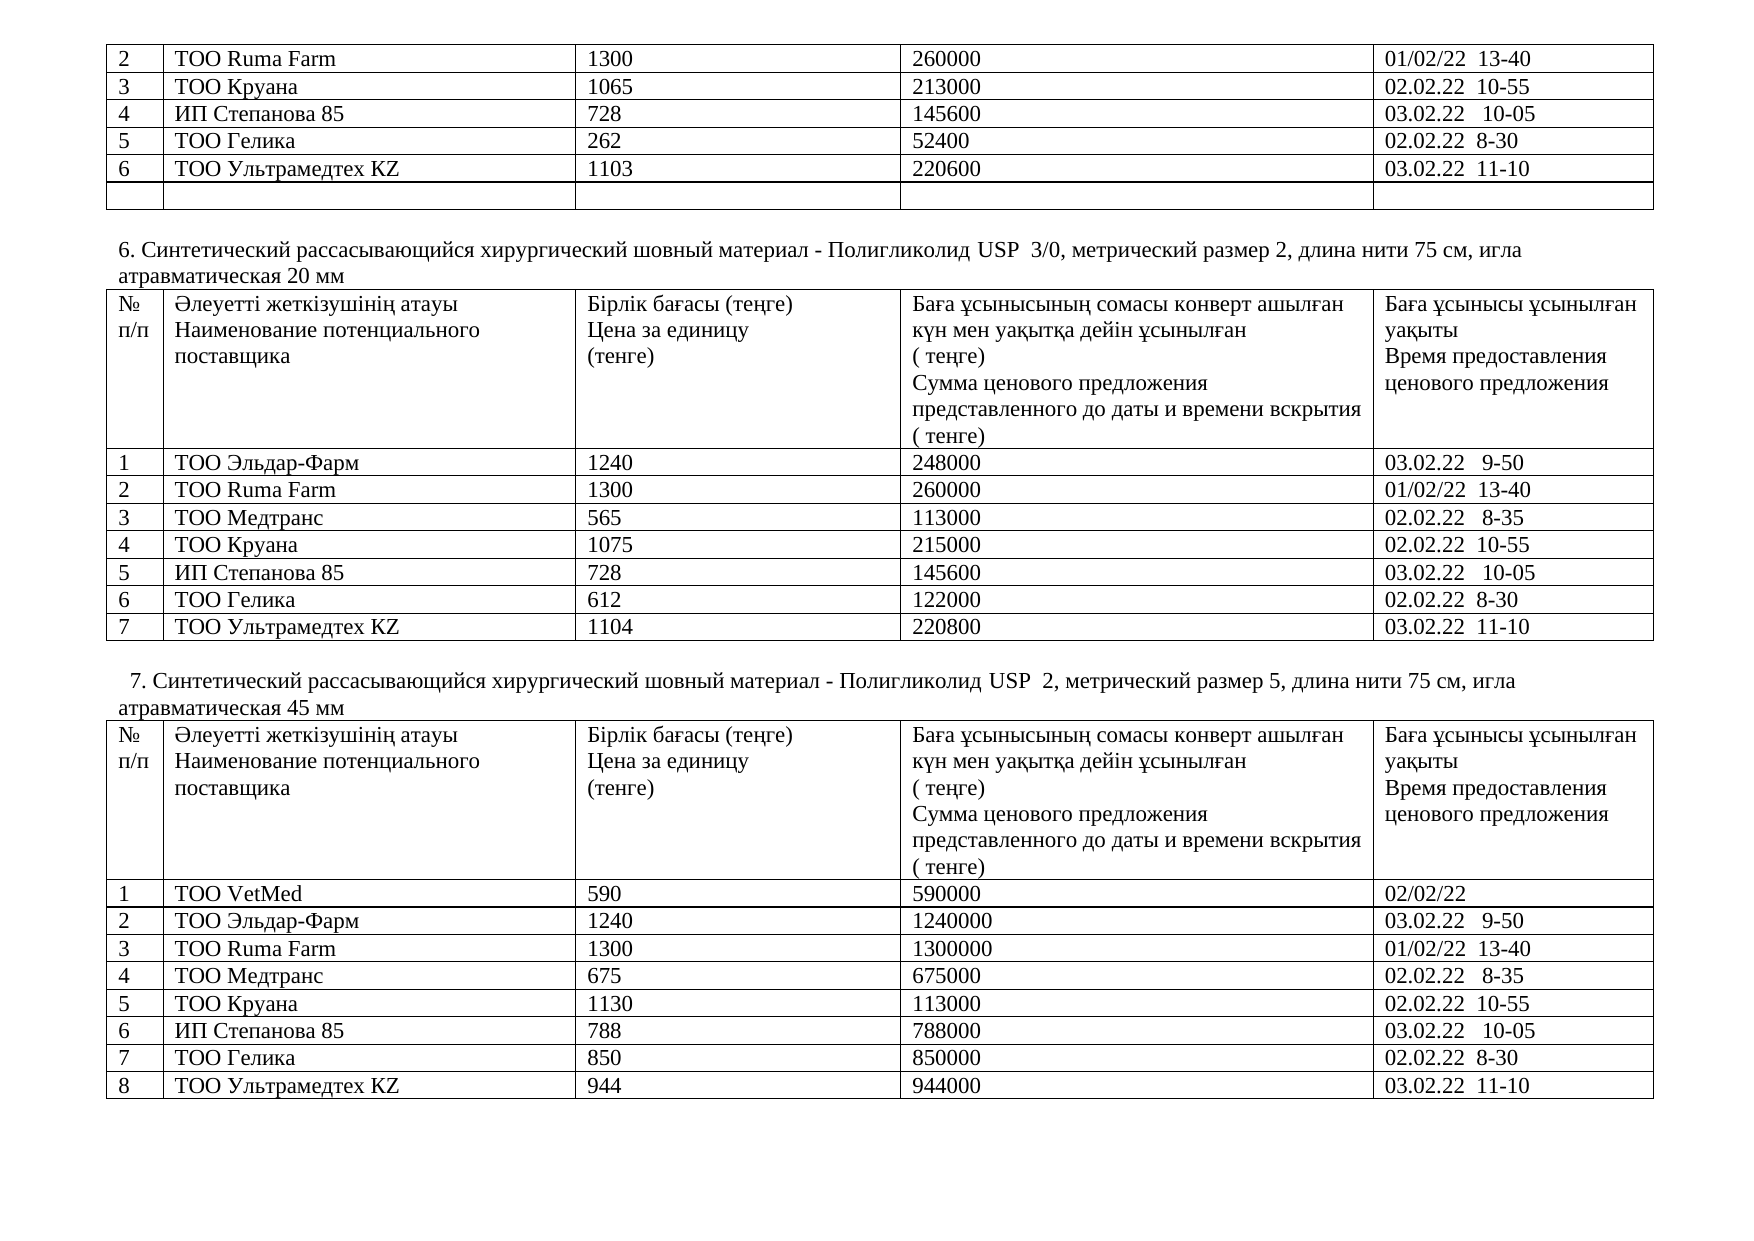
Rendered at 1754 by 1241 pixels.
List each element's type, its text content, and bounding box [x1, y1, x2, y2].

table_cell 1300000 [901, 935, 1373, 961]
table_cell 5 [107, 128, 163, 154]
table_cell 5 [107, 559, 163, 585]
table_cell 1240 [576, 908, 900, 934]
table_cell 1130 [576, 990, 900, 1016]
table_cell 8 [107, 1072, 163, 1098]
table_cell ТОО Медтранс [164, 962, 575, 989]
table_cell 3 [107, 935, 163, 961]
table_header Баға ұсынысы ұсынылған уақыты Время предоставления ценового предложения [1374, 290, 1653, 448]
table_cell 02.02.22 10-55 [1374, 990, 1653, 1016]
table_cell 02.02.22 8-35 [1374, 962, 1653, 989]
table_cell 1300 [576, 935, 900, 961]
table_cell 01/02/22 13-40 [1374, 45, 1653, 72]
table_cell ТОО Эльдар-Фарм [164, 449, 575, 475]
table_cell 612 [576, 586, 900, 612]
table_cell 1 [107, 880, 163, 906]
table_cell 220600 [901, 155, 1373, 181]
table_cell 02.02.22 10-55 [1374, 73, 1653, 99]
table_cell 03.02.22 10-05 [1374, 1017, 1653, 1043]
table_cell 03.02.22 10-05 [1374, 559, 1653, 585]
table_cell 1240 [576, 449, 900, 475]
table_cell 03.02.22 9-50 [1374, 449, 1653, 475]
table_cell 850 [576, 1045, 900, 1071]
table_cell 1 [107, 449, 163, 475]
table_header Баға ұсынысы ұсынылған уақыты Время предоставления ценового предложения [1374, 721, 1653, 879]
table_cell 3 [107, 504, 163, 530]
table_cell 03.02.22 9-50 [1374, 908, 1653, 934]
table_cell 4 [107, 962, 163, 989]
table_cell 728 [576, 100, 900, 127]
table_cell ТОО VetMed [164, 880, 575, 906]
table_header Бірлік бағасы (теңге) Цена за единицу (тенге) [576, 290, 900, 448]
table_cell 220800 [901, 614, 1373, 640]
table_cell ТОО Медтранс [164, 504, 575, 530]
table_cell 113000 [901, 504, 1373, 530]
table_cell 1103 [576, 155, 900, 181]
table_cell 1300 [576, 476, 900, 503]
table_cell ТОО Эльдар-Фарм [164, 908, 575, 934]
table_cell ИП Степанова 85 [164, 1017, 575, 1043]
table_cell 675000 [901, 962, 1373, 989]
table_cell 01/02/22 13-40 [1374, 476, 1653, 503]
table_cell [107, 183, 163, 209]
table_cell 2 [107, 45, 163, 72]
table_cell [576, 183, 900, 209]
table_cell ТОО Гелика [164, 128, 575, 154]
table_cell 788 [576, 1017, 900, 1043]
table_cell 03.02.22 10-05 [1374, 100, 1653, 127]
table_cell 52400 [901, 128, 1373, 154]
table_cell 02.02.22 8-30 [1374, 128, 1653, 154]
table_cell 213000 [901, 73, 1373, 99]
table_cell 6 [107, 586, 163, 612]
table_cell 02.02.22 8-30 [1374, 586, 1653, 612]
table_cell 5 [107, 990, 163, 1016]
table_cell ТОО Круана [164, 73, 575, 99]
table_cell 02.02.22 10-55 [1374, 531, 1653, 558]
table_cell 565 [576, 504, 900, 530]
table_cell [901, 183, 1373, 209]
table_cell 944000 [901, 1072, 1373, 1098]
table_cell 6 [107, 1017, 163, 1043]
table_header № п/п [107, 721, 163, 879]
table_cell 1104 [576, 614, 900, 640]
table_header Әлеуетті жеткізушінің атауы Наименование потенциального поставщика [164, 290, 575, 448]
table_cell 590 [576, 880, 900, 906]
table_cell ТОО Ультрамедтех КZ [164, 614, 575, 640]
table_cell 215000 [901, 531, 1373, 558]
table_cell 262 [576, 128, 900, 154]
table_cell 850000 [901, 1045, 1373, 1071]
table_cell ТОО Ruma Farm [164, 45, 575, 72]
table_cell ТОО Гелика [164, 586, 575, 612]
table_cell ТОО Ультрамедтех КZ [164, 1072, 575, 1098]
table_cell 1075 [576, 531, 900, 558]
table_cell 03.02.22 11-10 [1374, 155, 1653, 181]
table_cell 1065 [576, 73, 900, 99]
table_header Әлеуетті жеткізушінің атауы Наименование потенциального поставщика [164, 721, 575, 879]
table_cell 260000 [901, 45, 1373, 72]
table_cell 260000 [901, 476, 1373, 503]
text 6. Синтетический рассасывающийся хирургический шовный материал - Полигликолид USP 3/0, метрический размер 2, длина нити 75 см, игла атравматическая 20 мм [118, 236, 1636, 289]
table_cell ИП Степанова 85 [164, 559, 575, 585]
table_cell ТОО Круана [164, 990, 575, 1016]
table_cell 03.02.22 11-10 [1374, 614, 1653, 640]
table_cell 248000 [901, 449, 1373, 475]
table_cell ИП Степанова 85 [164, 100, 575, 127]
table_cell 145600 [901, 559, 1373, 585]
table_cell ТОО Гелика [164, 1045, 575, 1071]
table_cell 1240000 [901, 908, 1373, 934]
table_cell ТОО Круана [164, 531, 575, 558]
table_cell 590000 [901, 880, 1373, 906]
table_cell 1300 [576, 45, 900, 72]
table_cell 145600 [901, 100, 1373, 127]
table_cell 675 [576, 962, 900, 989]
table_cell [1374, 183, 1653, 209]
table_cell 7 [107, 614, 163, 640]
table_cell ТОО Ruma Farm [164, 935, 575, 961]
table_cell [164, 183, 575, 209]
table_cell 122000 [901, 586, 1373, 612]
table_cell 728 [576, 559, 900, 585]
table_cell ТОО Ruma Farm [164, 476, 575, 503]
table_cell 944 [576, 1072, 900, 1098]
table_cell 2 [107, 476, 163, 503]
table_cell 03.02.22 11-10 [1374, 1072, 1653, 1098]
table_cell 3 [107, 73, 163, 99]
table_header № п/п [107, 290, 163, 448]
table_cell 4 [107, 100, 163, 127]
table_cell 113000 [901, 990, 1373, 1016]
table_cell 01/02/22 13-40 [1374, 935, 1653, 961]
text 7. Синтетический рассасывающийся хирургический шовный материал - Полигликолид USP 2, метрический размер 5, длина нити 75 см, игла атравматическая 45 мм [118, 667, 1636, 720]
table_cell 02/02/22 [1374, 880, 1653, 906]
table_cell 788000 [901, 1017, 1373, 1043]
table_cell 4 [107, 531, 163, 558]
table_cell ТОО Ультрамедтех КZ [164, 155, 575, 181]
table_cell 2 [107, 908, 163, 934]
table_cell 6 [107, 155, 163, 181]
table_cell 02.02.22 8-30 [1374, 1045, 1653, 1071]
table_cell 02.02.22 8-35 [1374, 504, 1653, 530]
table_header Бірлік бағасы (теңге) Цена за единицу (тенге) [576, 721, 900, 879]
table_cell 7 [107, 1045, 163, 1071]
